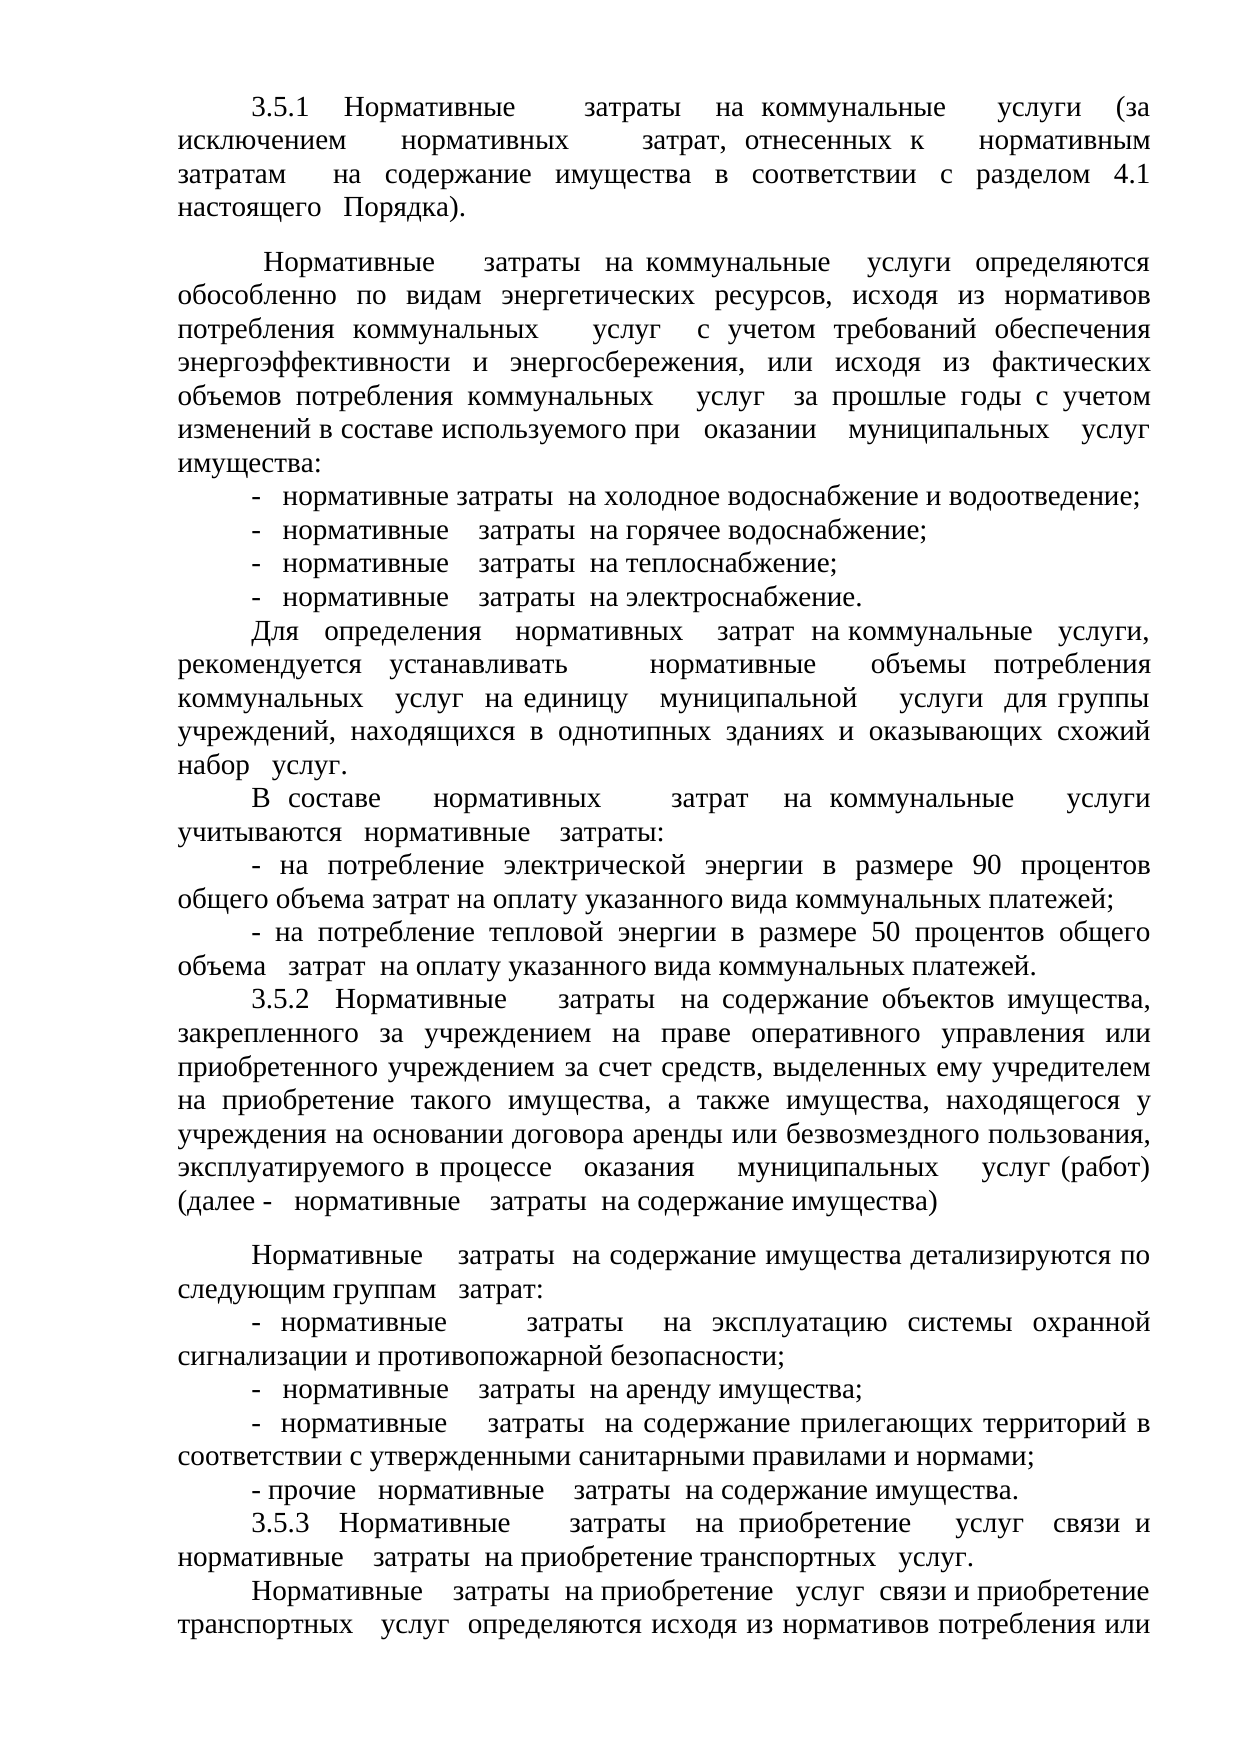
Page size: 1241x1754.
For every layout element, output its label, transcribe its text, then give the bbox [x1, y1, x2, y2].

text - на потребление тепловой энергии в размере 50 процентов общего объема затрат на оплату указанного вида коммунальных платежей. [177, 914, 1152, 982]
text - нормативные затраты на электроснабжение. [177, 579, 1152, 613]
text - на потребление электрической энергии в размере 90 процентов общего объема затрат на оплату указанного вида коммунальных платежей; [177, 847, 1152, 914]
text Нормативные затраты на содержание имущества детализируются по следующим группам затрат: [177, 1237, 1152, 1304]
text - нормативные затраты на эксплуатацию системы охранной сигнализации и противопожарной безопасности; [177, 1304, 1152, 1371]
text 3.5.2 Нормативные затраты на содержание объектов имущества, закрепленного за учреждением на праве оперативного управления или приобретенного учреждением за счет средств, выделенных ему учредителем на приобретение такого имущества, а также имущества, находящегося у учреждения на основании договора аренды или безвозмездного пользования, эксплуатируемого в процессе оказания муниципальных услуг (работ) (далее - нормативные затраты на содержание имущества) [177, 982, 1152, 1216]
text - нормативные затраты на содержание прилегающих территорий в соответствии с утвержденными санитарными правилами и нормами; [177, 1405, 1152, 1472]
text Нормативные затраты на коммунальные услуги определяются обособленно по видам энергетических ресурсов, исходя из нормативов потребления коммунальных услуг с учетом требований обеспечения энергоэффективности и энергосбережения, или исходя из фактических объемов потребления коммунальных услуг за прошлые годы с учетом изменений в составе используемого при оказании муниципальных услуг имущества: [177, 244, 1152, 478]
text - нормативные затраты на горячее водоснабжение; [177, 512, 1152, 546]
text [177, 1573, 1152, 1640]
text - нормативные затраты на холодное водоснабжение и водоотведение; [177, 478, 1152, 512]
text 3.5.3 Нормативные затраты на приобретение услуг связи и нормативные затраты на приобретение транспортных услуг. [177, 1506, 1152, 1573]
text Для определения нормативных затрат на коммунальные услуги, рекомендуется устанавливать нормативные объемы потребления коммунальных услуг на единицу муниципальной услуги для группы учреждений, находящихся в однотипных зданиях и оказывающих схожий набор услуг. [177, 613, 1152, 780]
text В составе нормативных затрат на коммунальные услуги учитываются нормативные затраты: [177, 780, 1152, 847]
text - прочие нормативные затраты на содержание имущества. [177, 1472, 1152, 1506]
text - нормативные затраты на аренду имущества; [177, 1371, 1152, 1405]
text 3.5.1 Нормативные затраты на коммунальные услуги (за исключением нормативных затрат, отнесенных к нормативным затратам на содержание имущества в соответствии с разделом 4.1 настоящего Порядка). [177, 89, 1152, 223]
text - нормативные затраты на теплоснабжение; [177, 546, 1152, 579]
